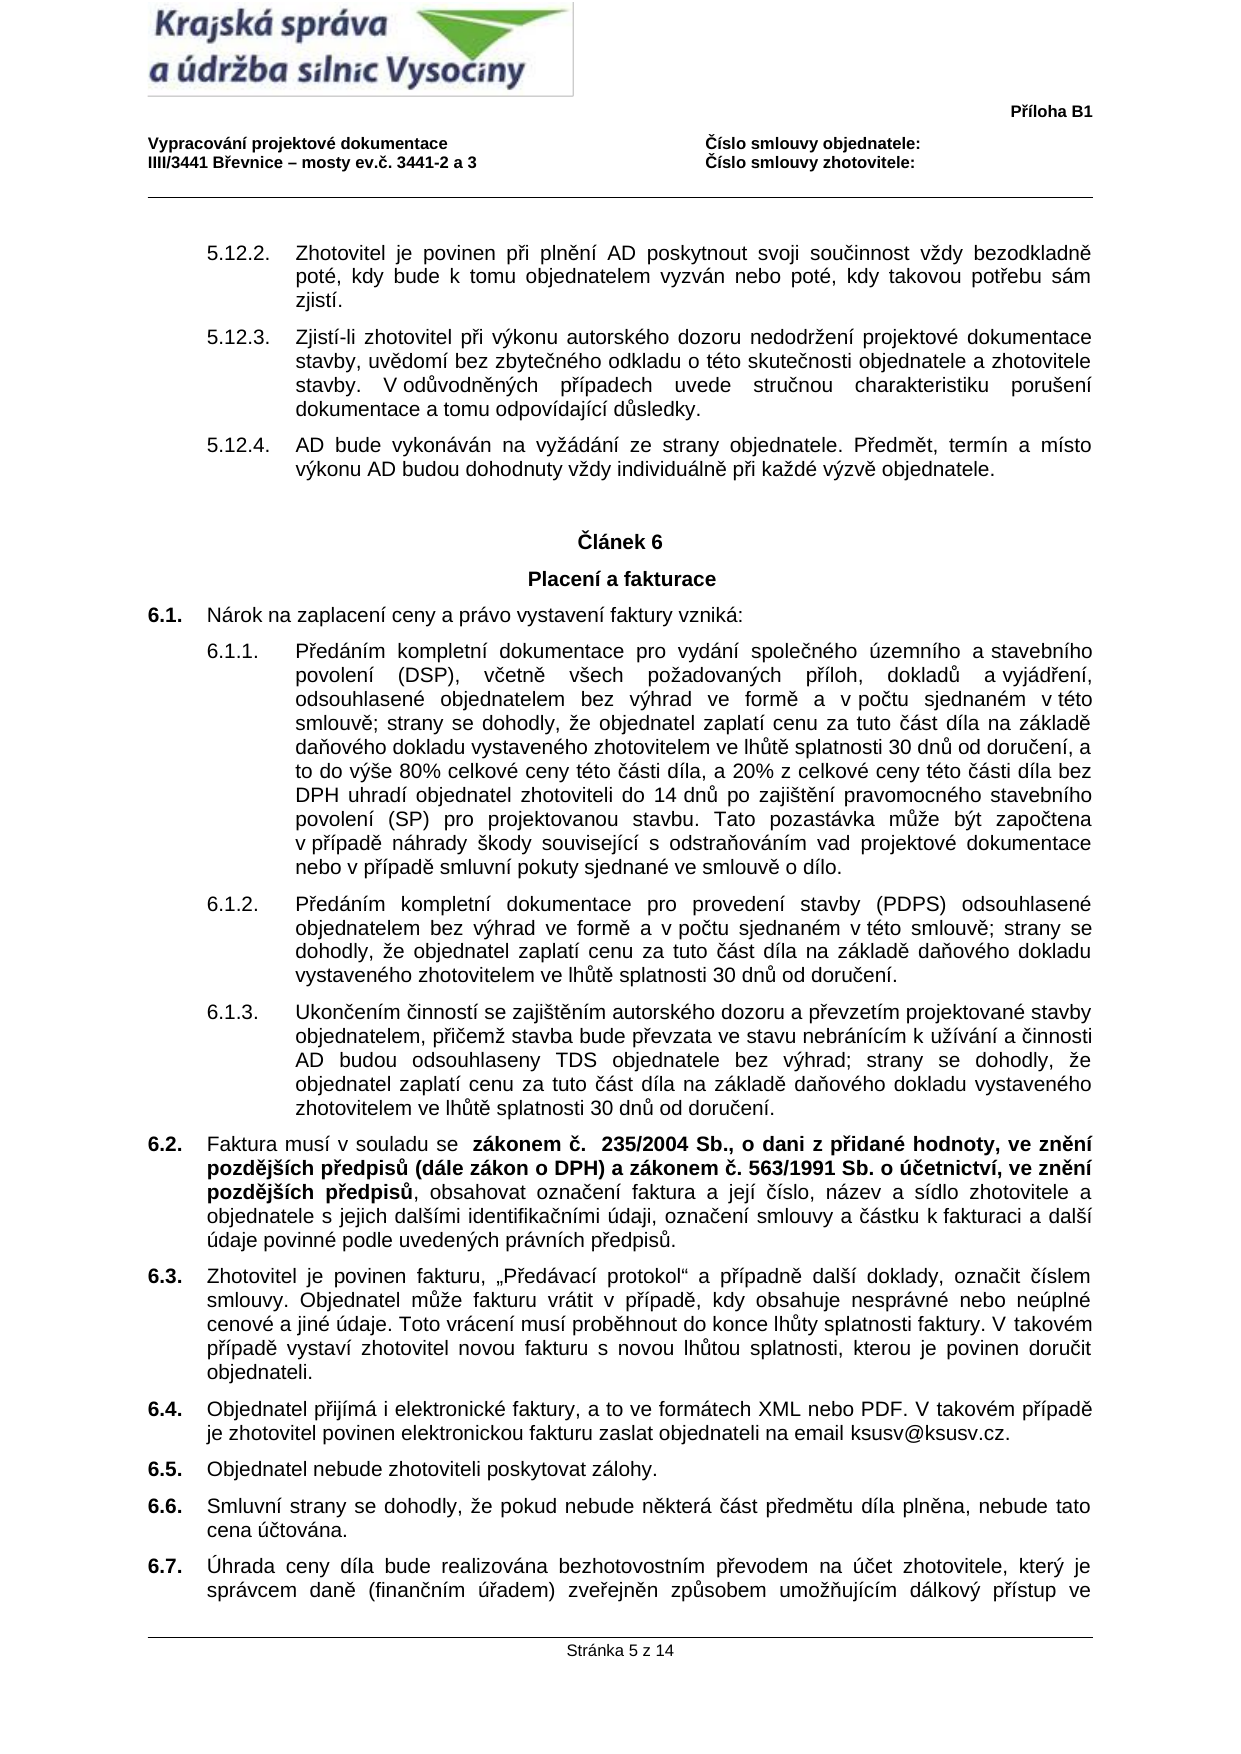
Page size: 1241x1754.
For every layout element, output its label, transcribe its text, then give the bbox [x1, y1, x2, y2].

list Předáním kompletní dokumentace pro vydání společného územního a stavebního povolení (DSP), včetně všech požadovaných příloh, dokladů a vyjádření, odsouhlasené objednatelem bez výhrad ve formě a v počtu sjednaném v této smlouvě; strany se dohodly, že objednatel zaplatí cenu za tuto část díla na základě daňového dokladu vystaveného zhotovitelem ve lhůtě splatnosti 30 dnů od doručení, a to do výše 80% celkové ceny této části díla, a 20% z celkové ceny této části díla bez DPH uhradí objednatel zhotoviteli do 14 dnů po zajištění pravomocného stavebního povolení (SP) pro projektovanou stavbu. Tato pozastávka může být započtena v případě náhrady škody související s odstraňováním vad projektové dokumentace nebo v případě smluvní pokuty sjednané ve smlouvě o dílo. [207, 639, 1093, 879]
list Objednatel nebude zhotoviteli poskytovat zálohy. [148, 1457, 1093, 1481]
list Smluvní strany se dohodly, že pokud nebude některá část předmětu díla plněna, nebude tato cena účtována. [148, 1493, 1093, 1541]
list Objednatel přijímá i elektronické faktury, a to ve formátech XML nebo PDF. V takovém případě je zhotovitel povinen elektronickou fakturu zaslat objednateli na email ksusv@ksusv.cz. [148, 1397, 1093, 1444]
list AD bude vykonáván na vyžádání ze strany objednatele. Předmět, termín a místo výkonu AD budou dohodnuty vždy individuálně při každé výzvě objednatele. [207, 433, 1093, 481]
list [148, 1554, 1093, 1602]
list Zhotovitel je povinen při plnění AD poskytnout svoji součinnost vždy bezodkladně poté, kdy bude k tomu objednatelem vyzván nebo poté, kdy takovou potřebu sám zjistí. [207, 240, 1093, 312]
list Placení a fakturace [148, 566, 1096, 590]
list Ukončením činností se zajištěním autorského dozoru a převzetím projektované stavby objednatelem, přičemž stavba bude převzata ve stavu nebránícím k užívání a činnosti AD budou odsouhlaseny TDS objednatele bez výhrad; strany se dohodly, že objednatel zaplatí cenu za tuto část díla na základě daňového dokladu vystaveného zhotovitelem ve lhůtě splatnosti 30 dnů od doručení. [207, 1000, 1093, 1119]
list Článek 6 [148, 530, 1093, 554]
list Faktura musí v souladu se zákonem č. 235/2004 Sb., o dani z přidané hodnoty, ve znění pozdějších předpisů (dále zákon o DPH) a zákonem č. 563/1991 Sb. o účetnictví, ve znění pozdějších předpisů, obsahovat označení faktura a její číslo, název a sídlo zhotovitele a objednatele s jejich dalšími identifikačními údaji, označení smlouvy a částku k fakturaci a další údaje povinné podle uvedených právních předpisů. [148, 1132, 1093, 1252]
picture [147, 2, 574, 98]
list Předáním kompletní dokumentace pro provedení stavby (PDPS) odsouhlasené objednatelem bez výhrad ve formě a v počtu sjednaném v této smlouvě; strany se dohodly, že objednatel zaplatí cenu za tuto část díla na základě daňového dokladu vystaveného zhotovitelem ve lhůtě splatnosti 30 dnů od doručení. [207, 891, 1093, 987]
list Nárok na zaplacení ceny a právo vystavení faktury vzniká: [148, 603, 1093, 627]
list Zhotovitel je povinen fakturu, „Předávací protokol“ a případně další doklady, označit číslem smlouvy. Objednatel může fakturu vrátit v případě, kdy obsahuje nesprávné nebo neúplné cenové a jiné údaje. Toto vrácení musí proběhnout do konce lhůty splatnosti faktury. V takovém případě vystaví zhotovitel novou fakturu s novou lhůtou splatnosti, kterou je povinen doručit objednateli. [148, 1264, 1093, 1384]
list Zjistí-li zhotovitel při výkonu autorského dozoru nedodržení projektové dokumentace stavby, uvědomí bez zbytečného odkladu o této skutečnosti objednatele a zhotovitele stavby. V odůvodněných případech uvede stručnou charakteristiku porušení dokumentace a tomu odpovídající důsledky. [207, 325, 1093, 421]
